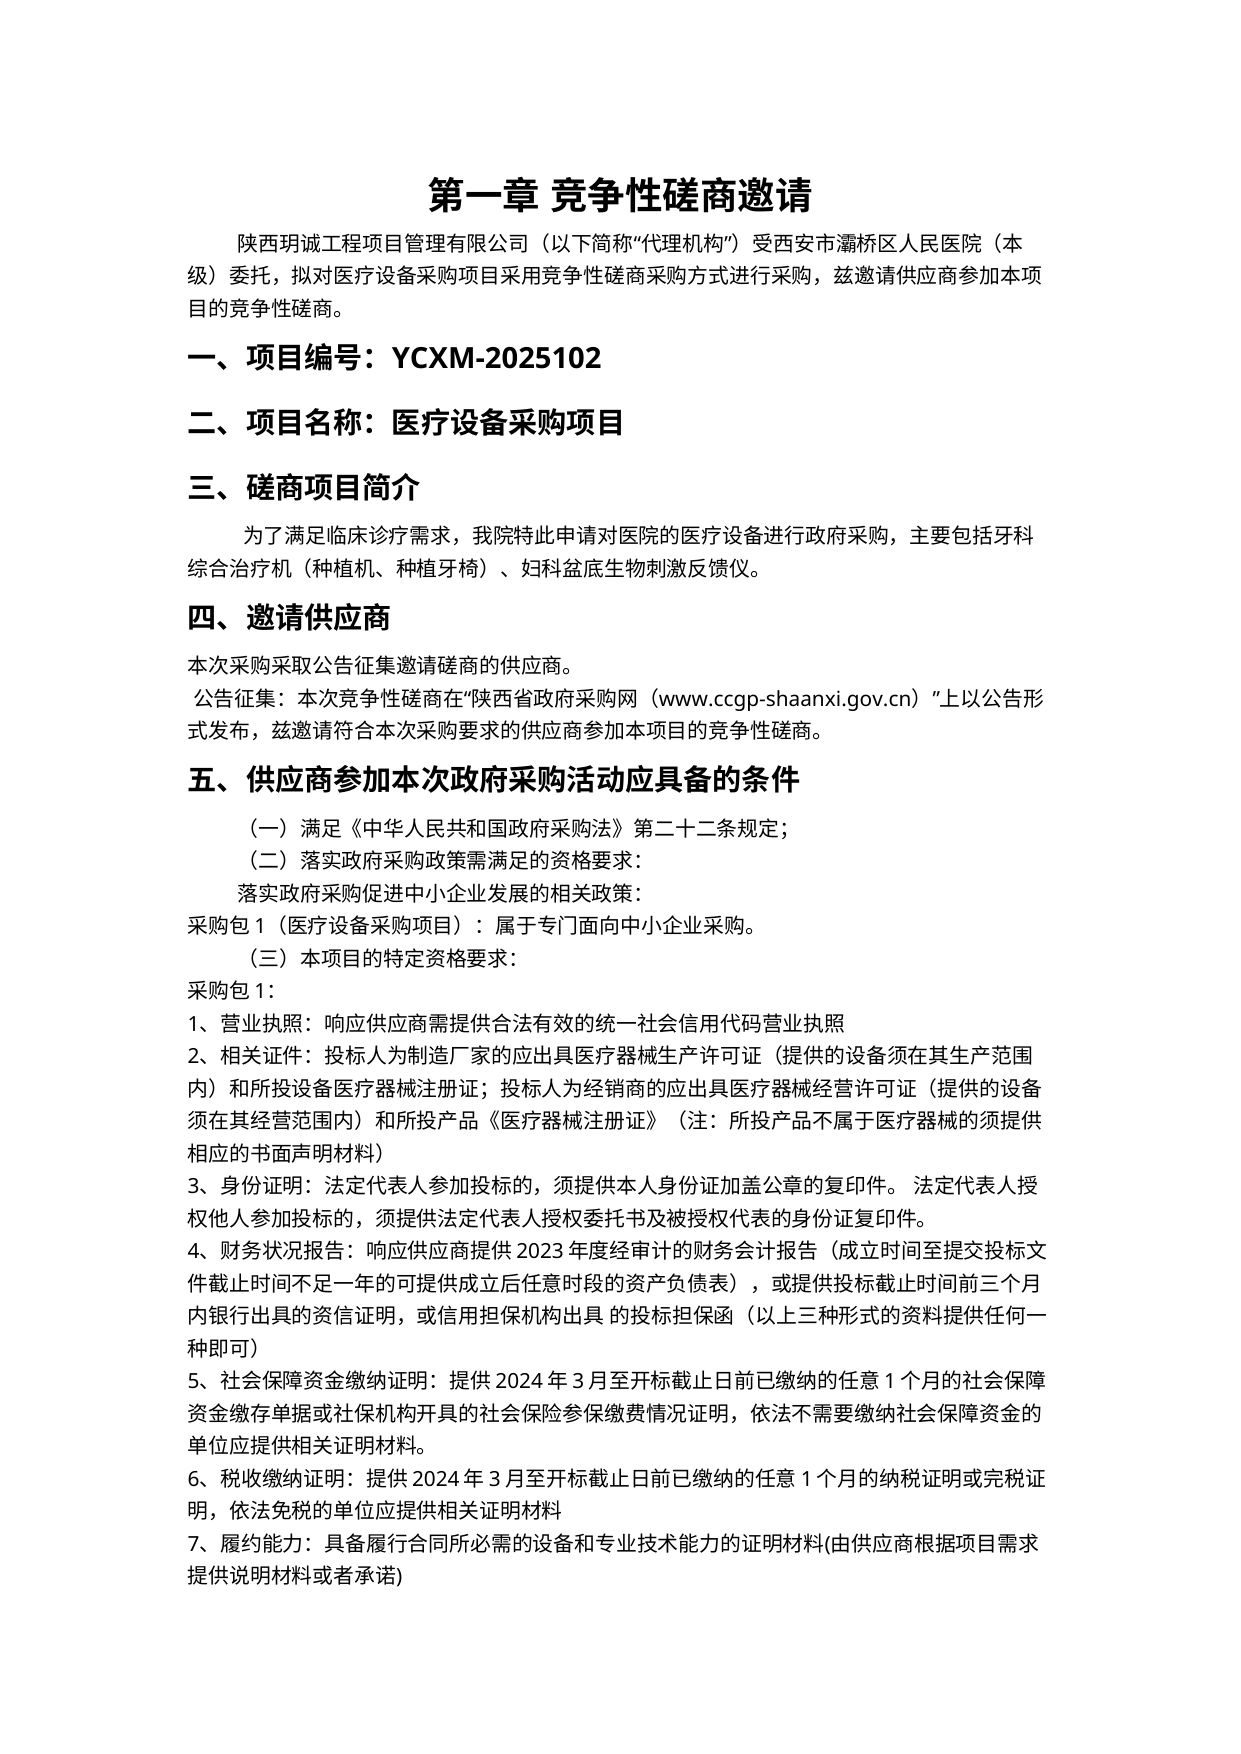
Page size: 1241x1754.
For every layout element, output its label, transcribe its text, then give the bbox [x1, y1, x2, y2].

text 7、履约能力：具备履行合同所必需的设备和专业技术能力的证明材料(由供应商根据项目需求提供说明材料或者承诺) [187, 1527, 1053, 1592]
text 二、项目名称：医疗设备采购项目 [187, 389, 1053, 454]
text （一）满足《中华人民共和国政府采购法》第二十二条规定； [187, 812, 1053, 844]
text 公告征集：本次竞争性磋商在“陕西省政府采购网（www.ccgp-shaanxi.gov.cn）”上以公告形式发布，兹邀请符合本次采购要求的供应商参加本项目的竞争性磋商。 [187, 682, 1053, 747]
text 一、项目编号：YCXM-2025102 [187, 324, 1053, 389]
text 四、邀请供应商 [187, 584, 1053, 649]
text 落实政府采购促进中小企业发展的相关政策： [187, 877, 1053, 909]
text 5、社会保障资金缴纳证明：提供2024年3月至开标截止日前已缴纳的任意1个月的社会保障资金缴存单据或社保机构开具的社会保险参保缴费情况证明，依法不需要缴纳社会保障资金的单位应提供相关证明材料。 [187, 1364, 1053, 1462]
text 采购包1（医疗设备采购项目）：属于专门面向中小企业采购。 [187, 909, 1053, 942]
text 陕西玥诚工程项目管理有限公司（以下简称“代理机构”）受西安市灞桥区人民医院（本级）委托，拟对医疗设备采购项目采用竞争性磋商采购方式进行采购，兹邀请供应商参加本项目的竞争性磋商。 [187, 227, 1053, 324]
text 采购包1： [187, 974, 1053, 1007]
text （三）本项目的特定资格要求： [187, 942, 1053, 974]
text （二）落实政府采购政策需满足的资格要求： [187, 844, 1053, 877]
text 为了满足临床诊疗需求，我院特此申请对医院的医疗设备进行政府采购，主要包括牙科综合治疗机（种植机、种植牙椅）、妇科盆底生物刺激反馈仪。 [187, 519, 1053, 584]
text 本次采购采取公告征集邀请磋商的供应商。 [187, 649, 1053, 682]
text 第一章 竞争性磋商邀请 [187, 162, 1053, 227]
text 五、供应商参加本次政府采购活动应具备的条件 [187, 747, 1053, 812]
text 2、相关证件：投标人为制造厂家的应出具医疗器械生产许可证（提供的设备须在其生产范围内）和所投设备医疗器械注册证；投标人为经销商的应出具医疗器械经营许可证（提供的设备须在其经营范围内）和所投产品《医疗器械注册证》（注：所投产品不属于医疗器械的须提供相应的书面声明材料） [187, 1039, 1053, 1169]
text 4、财务状况报告：响应供应商提供2023年度经审计的财务会计报告（成立时间至提交投标文件截止时间不足一年的可提供成立后任意时段的资产负债表），或提供投标截止时间前三个月内银行出具的资信证明，或信用担保机构出具 的投标担保函（以上三种形式的资料提供任何一种即可） [187, 1234, 1053, 1364]
text 三、磋商项目简介 [187, 454, 1053, 519]
text 1、营业执照：响应供应商需提供合法有效的统一社会信用代码营业执照 [187, 1007, 1053, 1039]
text 6、税收缴纳证明：提供2024年3月至开标截止日前已缴纳的任意1个月的纳税证明或完税证明，依法免税的单位应提供相关证明材料 [187, 1462, 1053, 1527]
text 3、身份证明：法定代表人参加投标的，须提供本人身份证加盖公章的复印件。 法定代表人授权他人参加投标的，须提供法定代表人授权委托书及被授权代表的身份证复印件。 [187, 1169, 1053, 1234]
